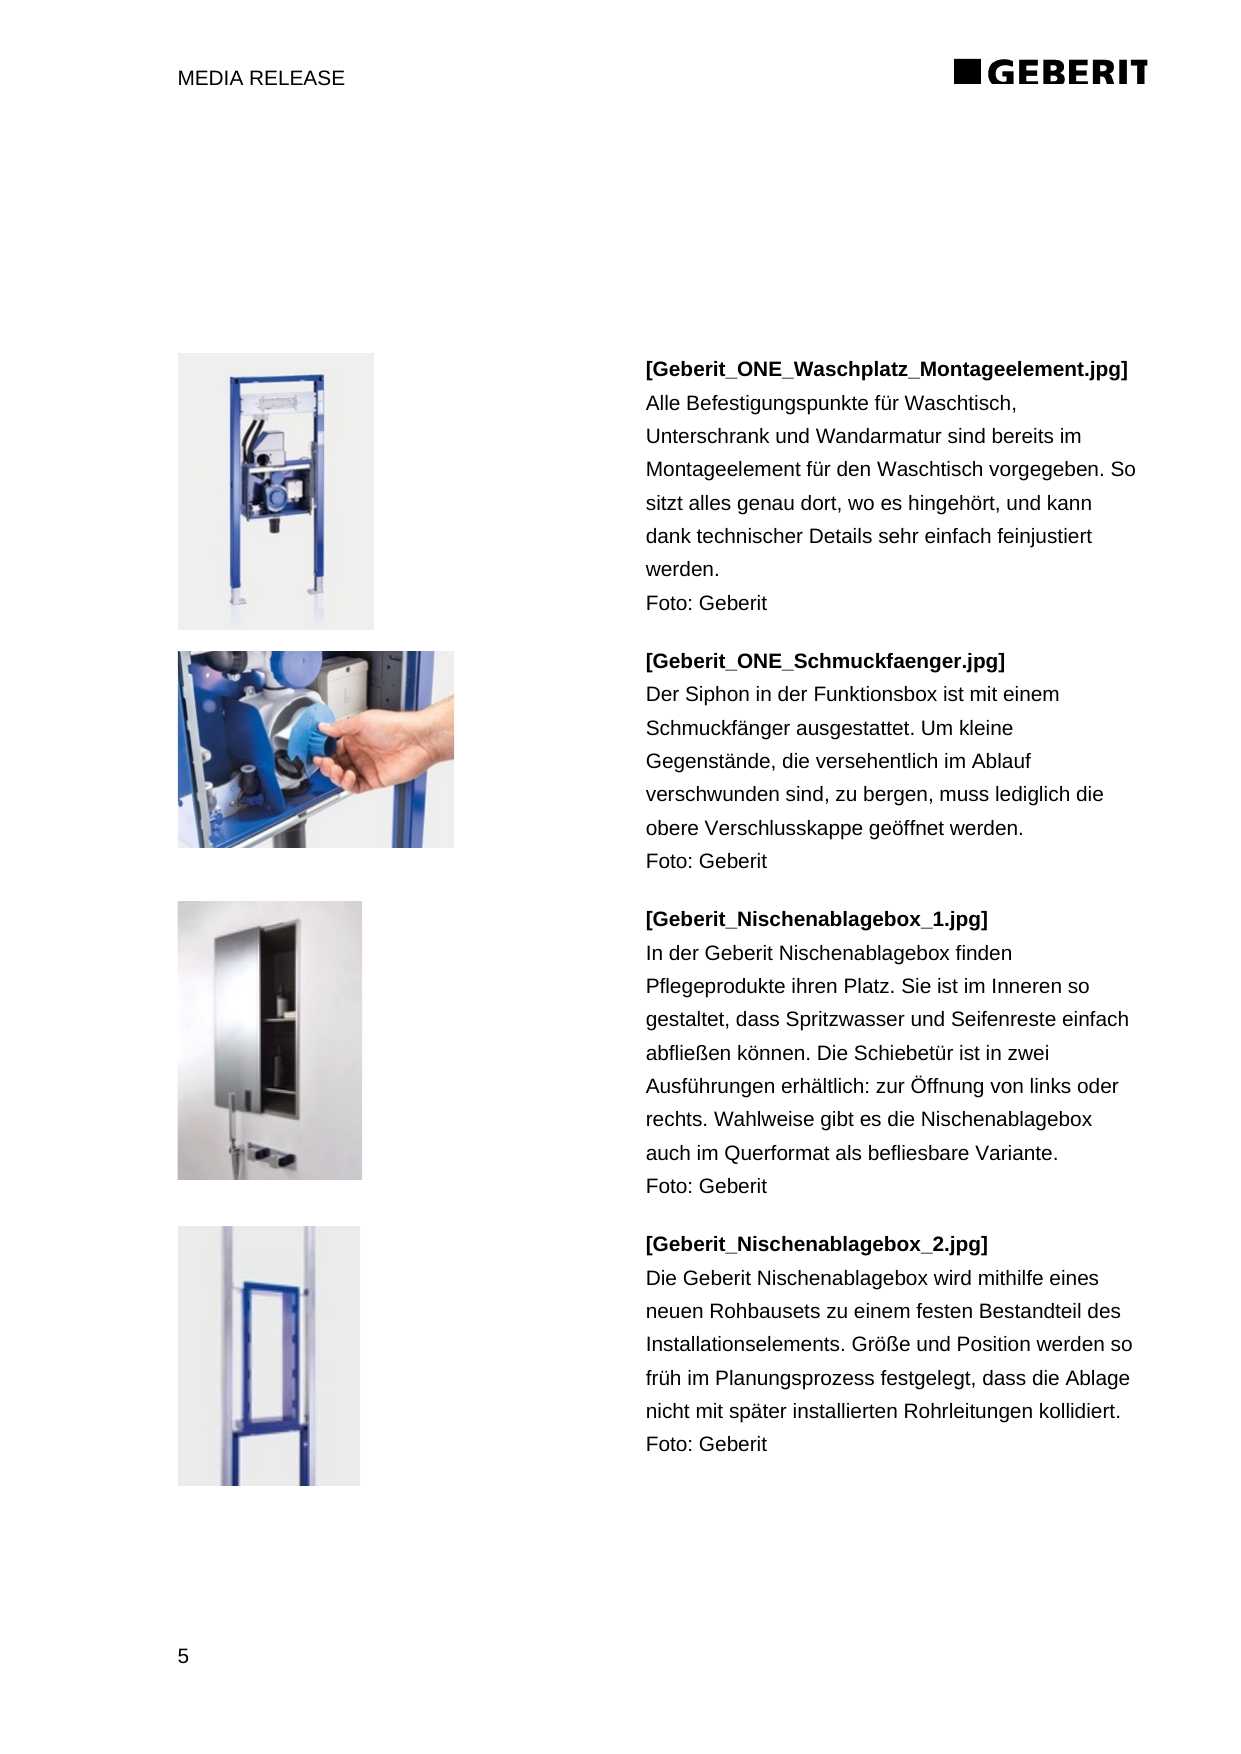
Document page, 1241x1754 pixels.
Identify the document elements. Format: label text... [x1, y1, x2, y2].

picture [178, 353, 374, 630]
table_cell [177, 642, 634, 900]
picture [177, 651, 455, 848]
table_cell [Geberit_ONE_Waschplatz_Montageelement.jpg] Alle Befestigungspunkte für Waschtisch, Unterschrank und Wandarmatur sind bereits im Montageelement für den Waschtisch vorgegeben. So sitzt alles genau dort, wo es hingehört, und kann dank technischer Details sehr einfach feinjustiert werden. Foto: Geberit [634, 350, 1151, 642]
table_cell [Geberit_Nischenablagebox_1.jpg] In der Geberit Nischenablagebox finden Pflegeprodukte ihren Platz. Sie ist im Inneren so gestaltet, dass Spritzwasser und Seifenreste einfach abfließen können. Die Schiebetür ist in zwei Ausführungen erhältlich: zur Öffnung von links oder rechts. Wahlweise gibt es die Nischenablagebox auch im Querformat als befliesbare Variante. Foto: Geberit [634, 900, 1151, 1225]
table_cell [Geberit_Nischenablagebox_2.jpg] Die Geberit Nischenablagebox wird mithilfe eines neuen Rohbausets zu einem festen Bestandteil des Installationselements. Größe und Position werden so früh im Planungsprozess festgelegt, dass die Ablage nicht mit später installierten Rohrleitungen kollidiert. Foto: Geberit [634, 1225, 1151, 1489]
table_cell [177, 350, 634, 642]
table_cell [177, 900, 634, 1225]
table_cell [Geberit_ONE_Schmuckfaenger.jpg] Der Siphon in der Funktionsbox ist mit einem Schmuckfänger ausgestattet. Um kleine Gegenstände, die versehentlich im Ablauf verschwunden sind, zu bergen, muss lediglich die obere Verschlusskappe geöffnet werden. Foto: Geberit [634, 642, 1151, 900]
picture [953, 58, 1148, 84]
table_cell [177, 1225, 634, 1489]
picture [177, 1226, 361, 1486]
picture [177, 901, 363, 1180]
